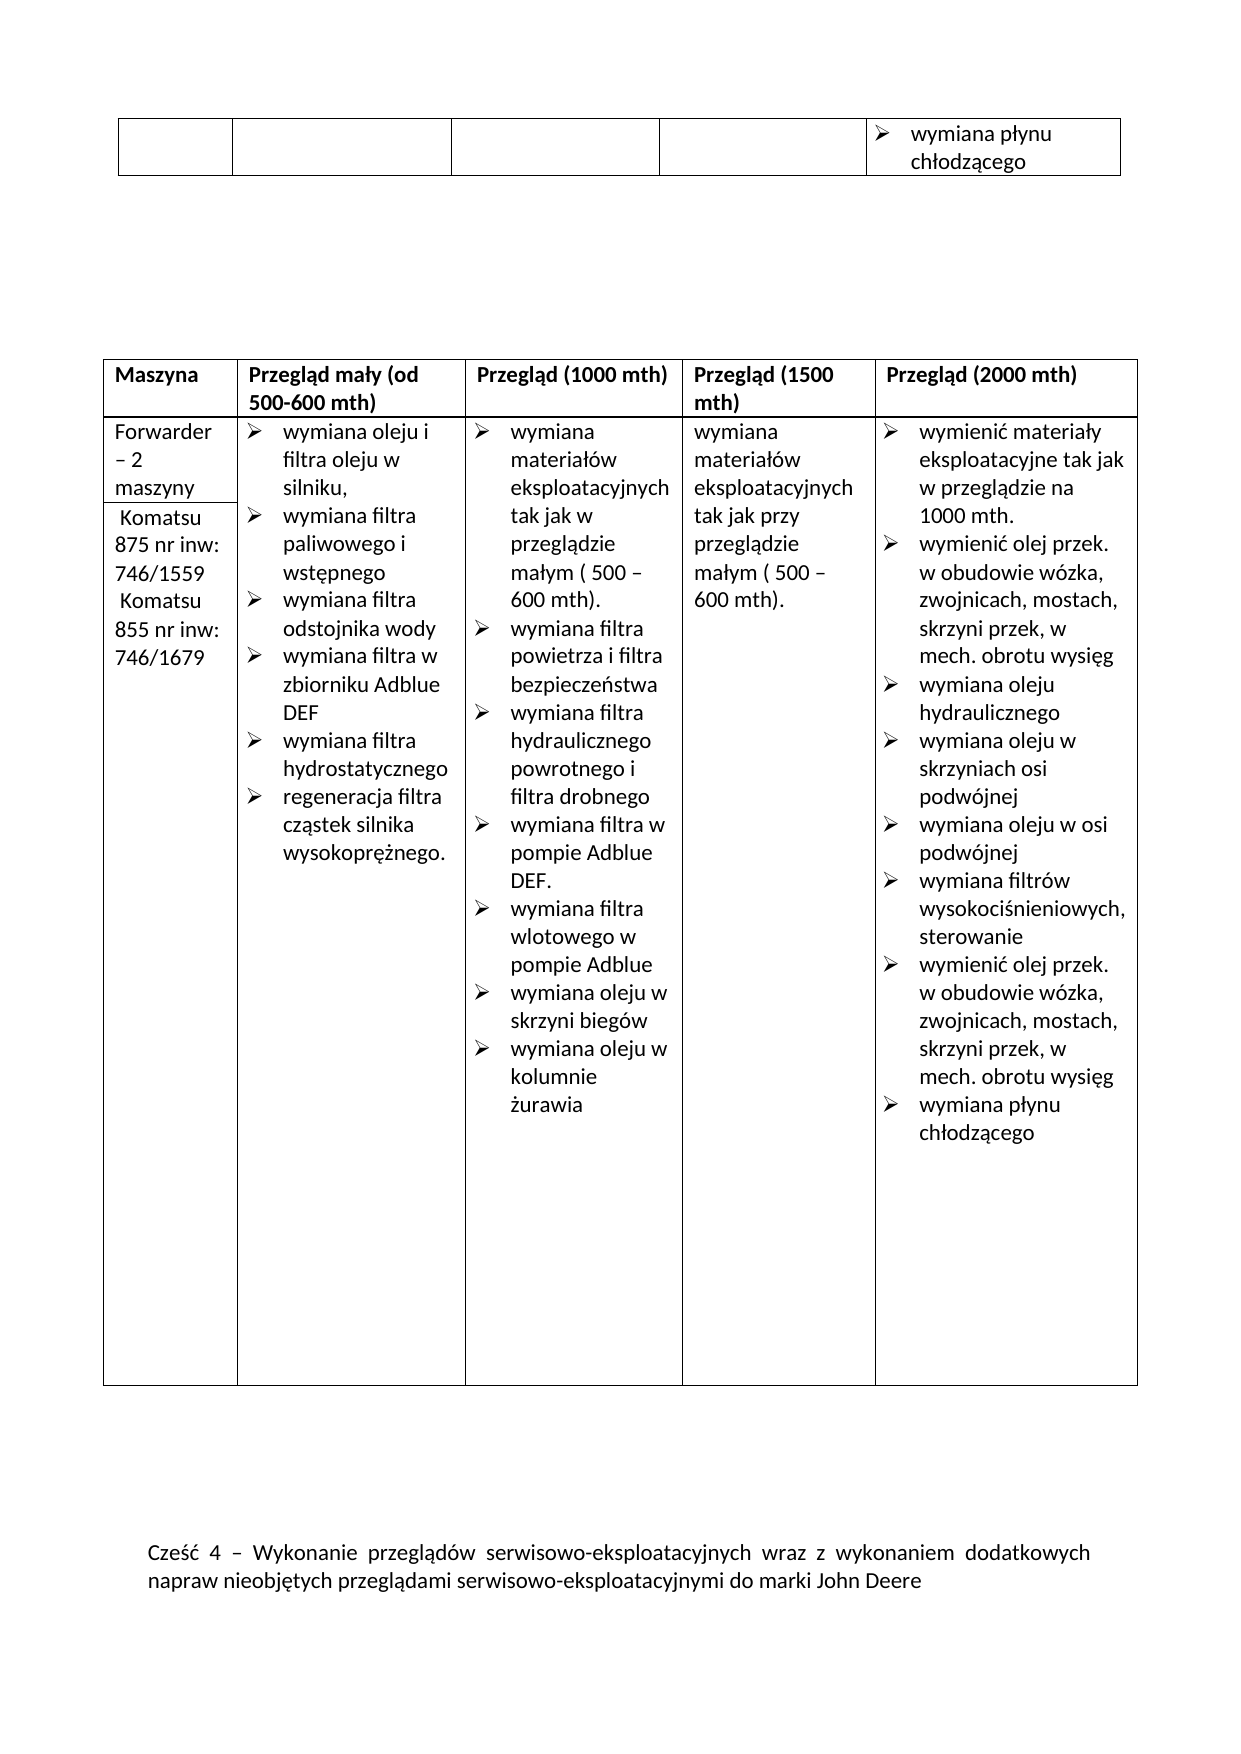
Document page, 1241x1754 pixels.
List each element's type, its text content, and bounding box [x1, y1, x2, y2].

table_cell wymiana materiałów eksploatacyjnych tak jak w przeglądzie małym ( 500 – 600 mth). wymiana filtra powietrza i filtra bezpieczeństwa wymiana filtra hydraulicznego powrotnego i filtra drobnego wymiana filtra w pompie Adblue DEF. wymiana filtra wlotowego w pompie Adblue wymiana oleju w skrzyni biegów wymiana oleju w kolumnie żurawia [466, 418, 682, 1384]
table_cell wymiana oleju i filtra oleju w silniku, wymiana filtra paliwowego i wstępnego wymiana filtra odstojnika wody wymiana filtra w zbiorniku Adblue DEF wymiana filtra hydrostatycznego regeneracja filtra cząstek silnika wysokoprężnego. [238, 418, 465, 1384]
table_cell Komatsu 875 nr inw: 746/1559 Komatsu 855 nr inw: 746/1679 [104, 503, 237, 1384]
table_header Maszyna [104, 360, 237, 416]
table_cell wymiana materiałów eksploatacyjnych tak jak przy przeglądzie małym ( 500 – 600 mth). [683, 418, 875, 1384]
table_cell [119, 119, 232, 175]
table_header Przegląd (1000 mth) [466, 360, 682, 416]
table_cell Forwarder – 2 maszyny [104, 418, 237, 502]
table_header Przegląd (1500 mth) [683, 360, 875, 416]
text Cześć 4 – Wykonanie przeglądów serwisowo-eksploatacyjnych wraz z wykonaniem dodatkowych napraw nieobjętych przeglądami serwisowo-eksploatacyjnymi do marki John Deere [148, 1538, 1093, 1594]
table_header Przegląd mały (od 500-600 mth) [238, 360, 465, 416]
table_header Przegląd (2000 mth) [876, 360, 1137, 416]
table_cell wymienić materiały eksploatacyjne tak jak w przeglądzie na 1000 mth. wymienić olej przek. w obudowie wózka, zwojnicach, mostach, skrzyni przek, w mech. obrotu wysięg wymiana oleju hydraulicznego wymiana oleju w skrzyniach osi podwójnej wymiana oleju w osi podwójnej wymiana filtrów wysokociśnieniowych, sterowanie wymienić olej przek. w obudowie wózka, zwojnicach, mostach, skrzyni przek, w mech. obrotu wysięg wymiana płynu chłodzącego [876, 418, 1137, 1384]
